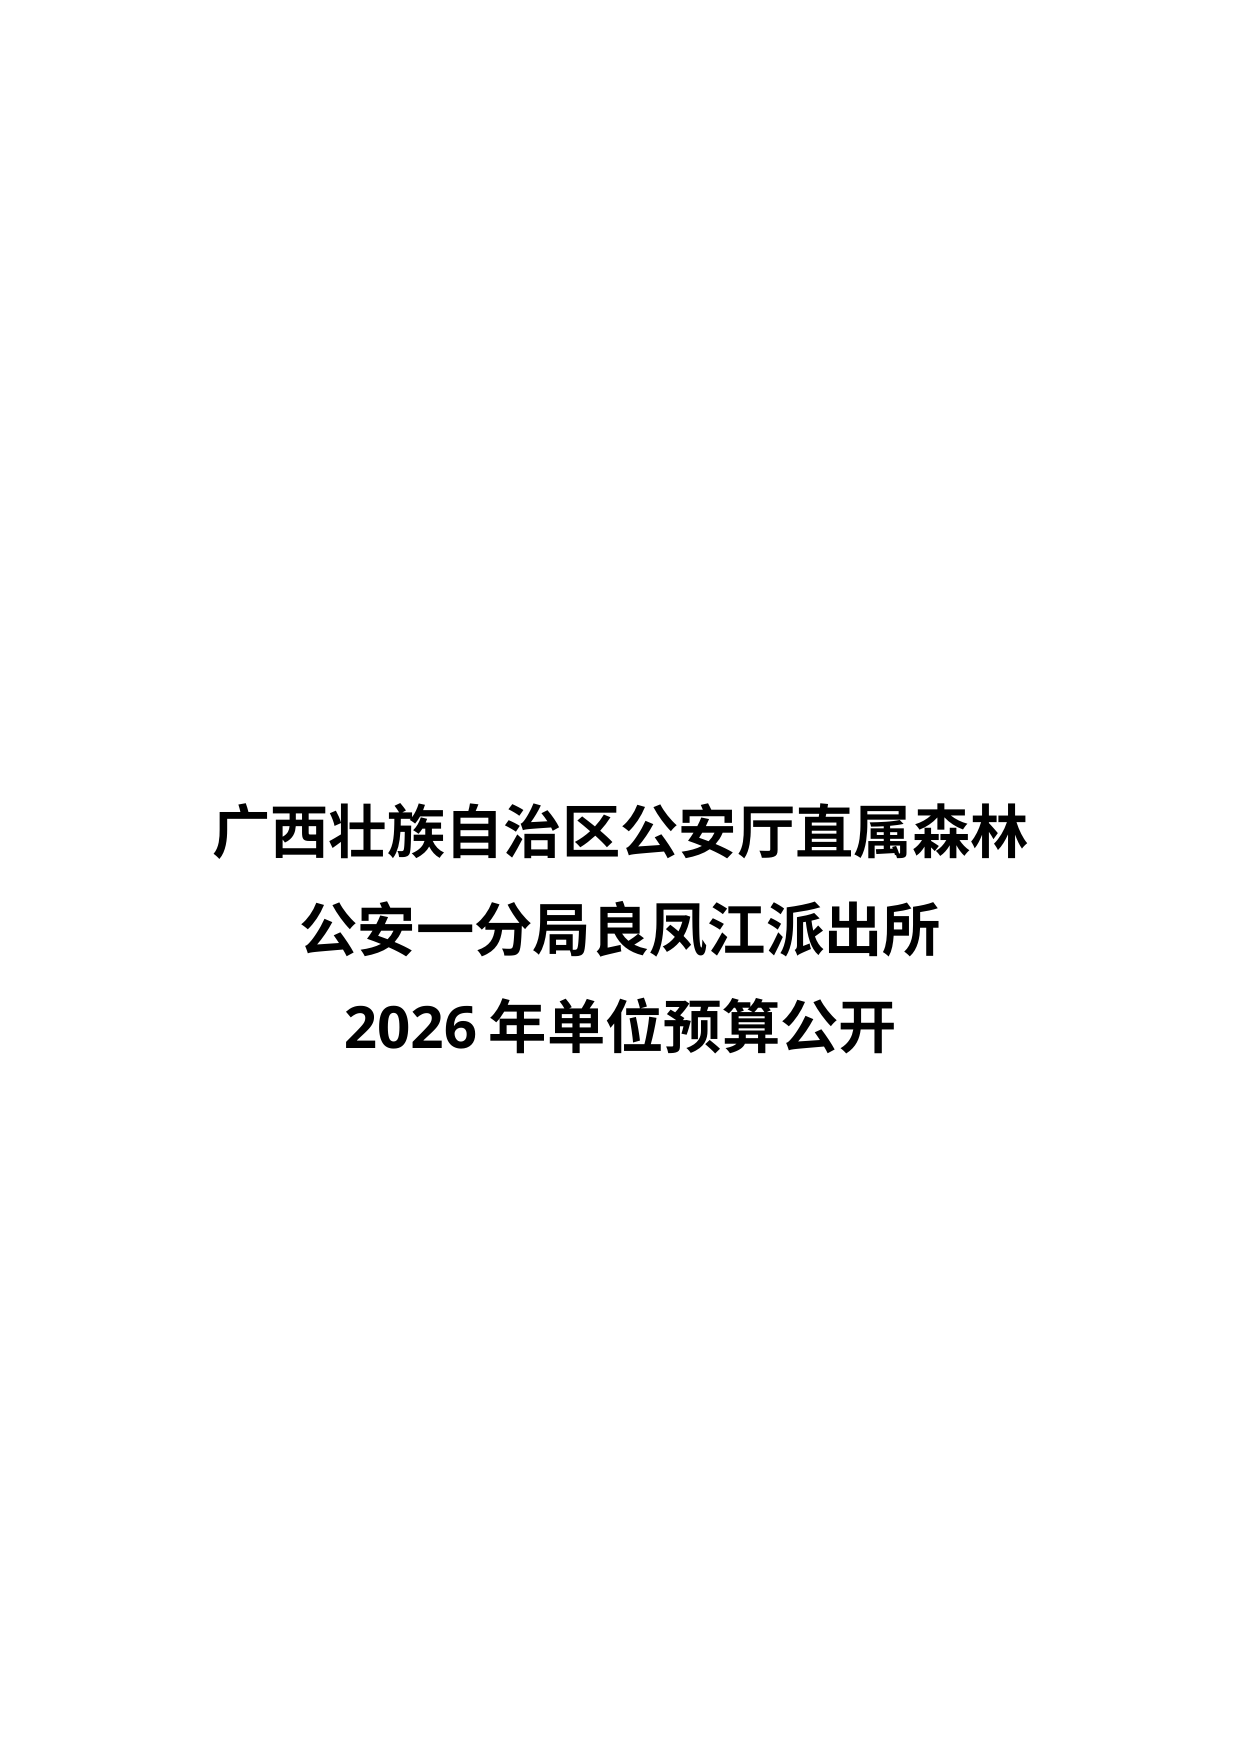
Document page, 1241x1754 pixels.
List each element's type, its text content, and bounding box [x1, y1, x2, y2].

subtitle 广西壮族自治区公安厅直属森林公安一分局良凤江派出所 [187, 779, 1053, 974]
subtitle 2026年单位预算公开 [187, 974, 1053, 1072]
